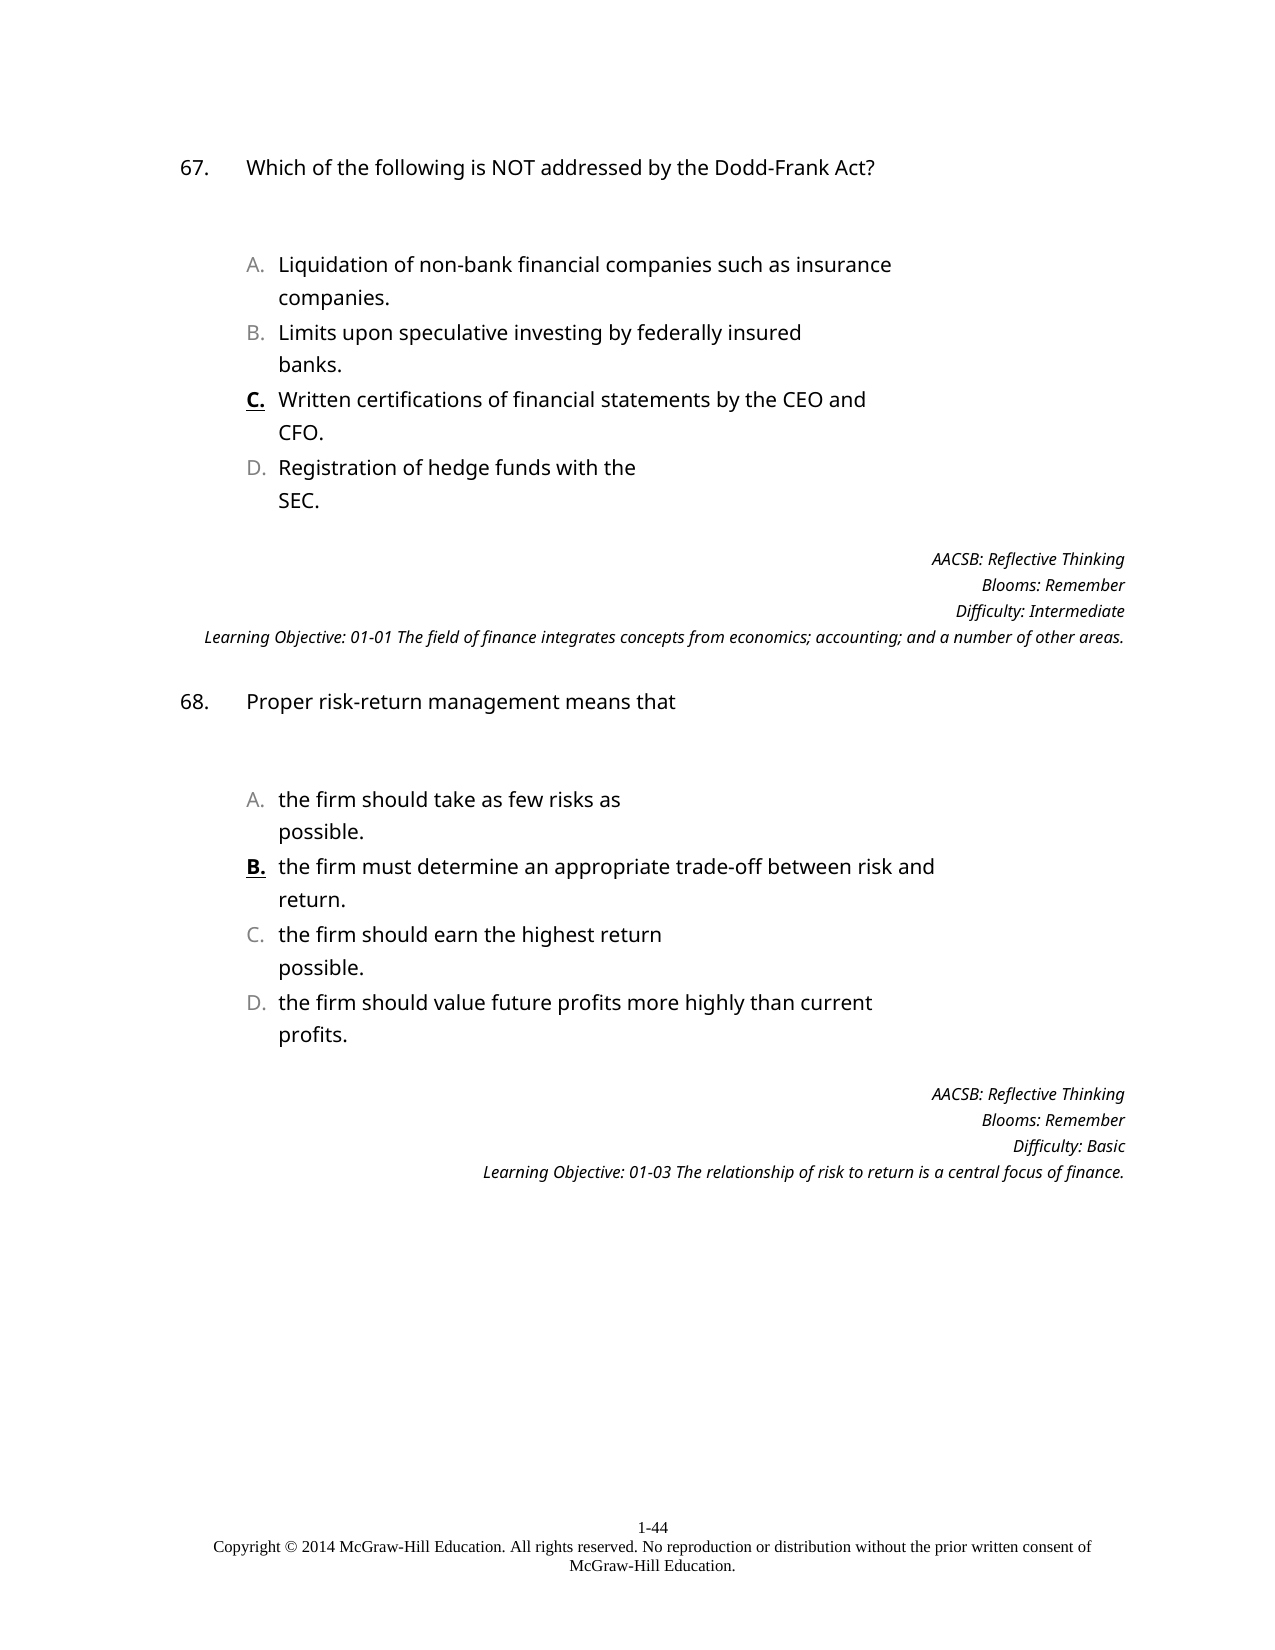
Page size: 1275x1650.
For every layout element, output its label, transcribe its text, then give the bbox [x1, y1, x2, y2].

table_header Which of the following is NOT addressed by the Dodd-Frank Act? [246, 153, 1125, 518]
table_header 68. [180, 687, 246, 1053]
table_header 67. [180, 153, 246, 518]
table_header AACSB: Reflective Thinking Blooms: Remember Difficulty: Basic Learning Objective: 01-03 The relationship of risk to return is a central focus of finance. [180, 1082, 1125, 1219]
table_header AACSB: Reflective Thinking Blooms: Remember Difficulty: Intermediate Learning Objective: 01-01 The field of finance integrates concepts from economics; accounting; and a number of other areas. [180, 548, 1125, 684]
table_header Proper risk-return management means that [246, 687, 1125, 1053]
